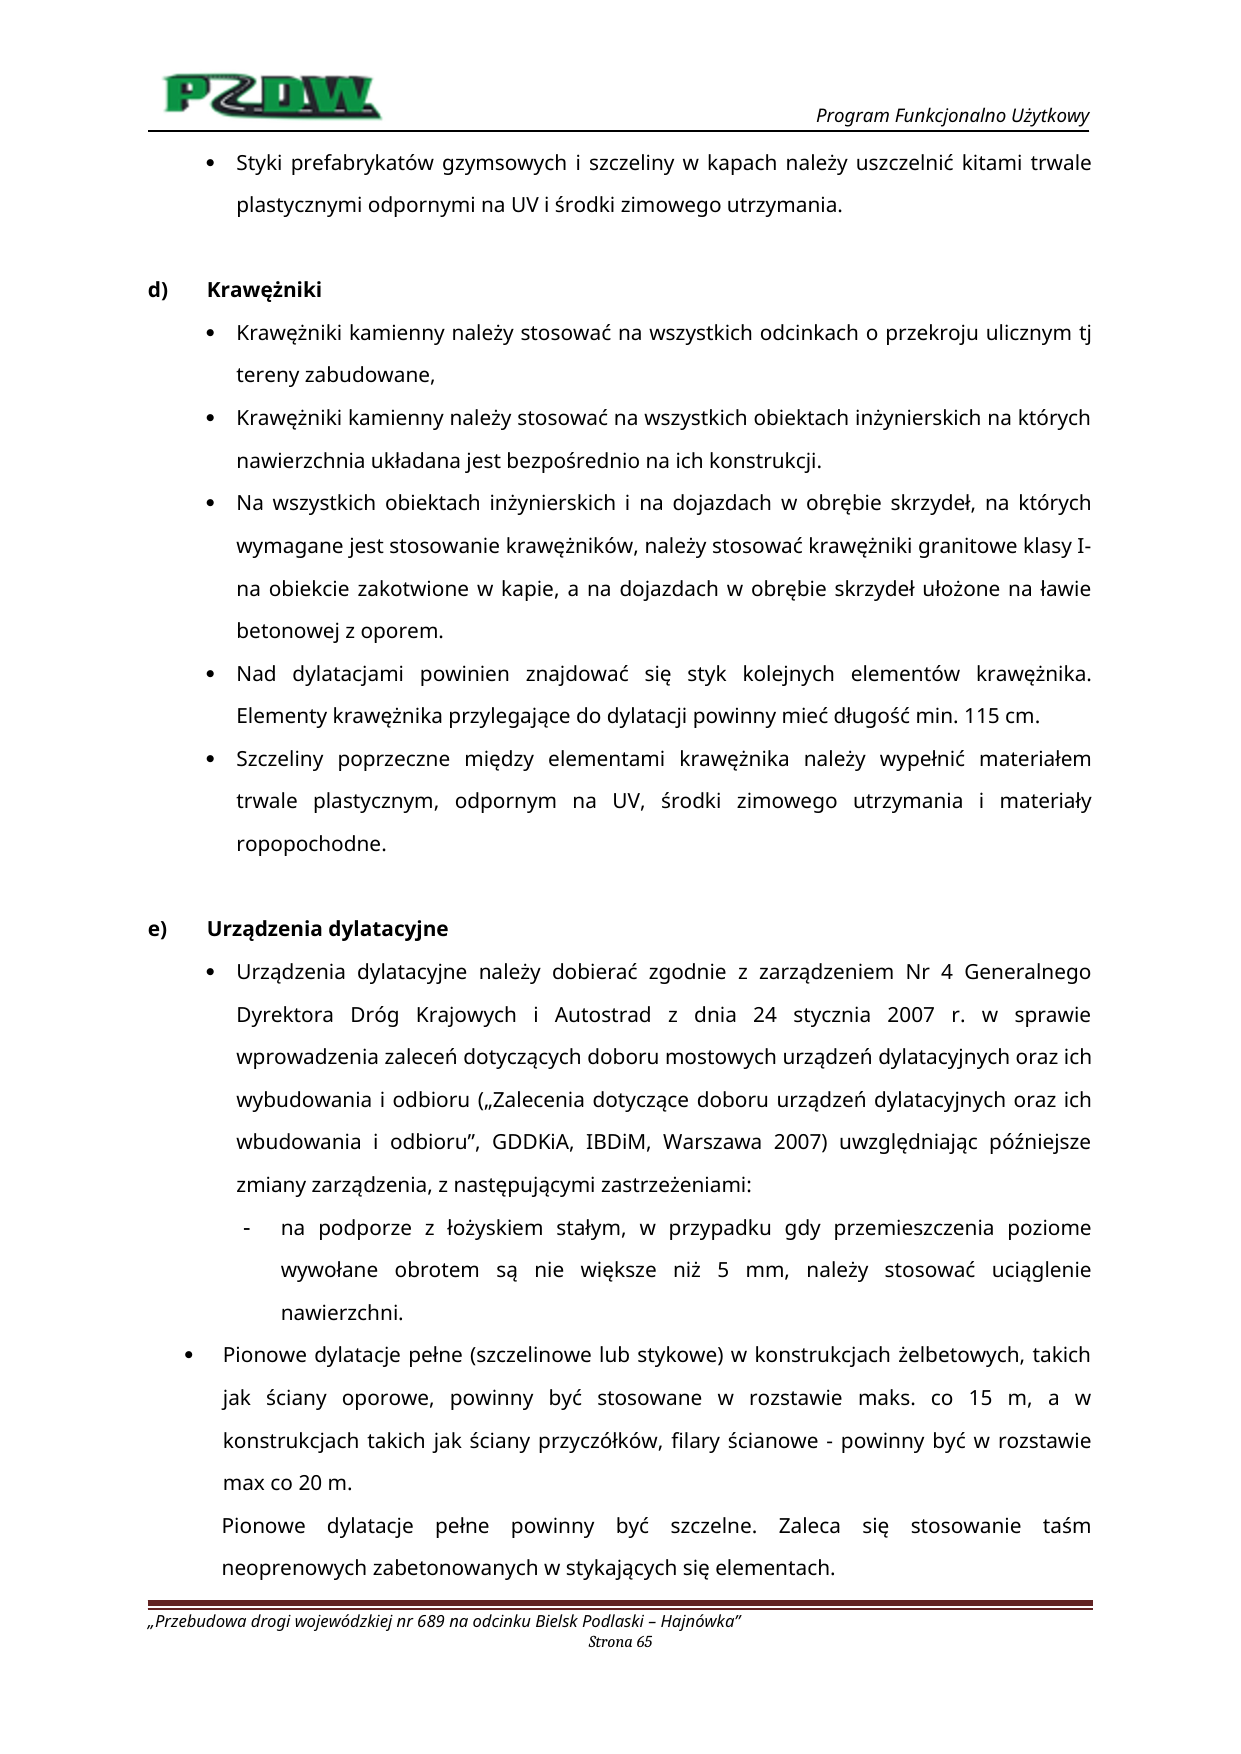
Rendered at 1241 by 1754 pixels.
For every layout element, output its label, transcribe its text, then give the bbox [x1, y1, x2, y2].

list Krawężniki kamienny należy stosować na wszystkich odcinkach o przekroju ulicznym tj tereny zabudowane, [207, 318, 1093, 389]
list Szczeliny poprzeczne między elementami krawężnika należy wypełnić materiałem trwale plastycznym, odpornym na UV, środki zimowego utrzymania i materiały ropopochodne. [207, 744, 1093, 858]
picture [159, 61, 389, 130]
list Nad dylatacjami powinien znajdować się styk kolejnych elementów krawężnika. Elementy krawężnika przylegające do dylatacji powinny mieć długość min. 115 cm. [207, 659, 1093, 730]
list Krawężniki [148, 275, 1093, 304]
list Krawężniki kamienny należy stosować na wszystkich obiektach inżynierskich na których nawierzchnia układana jest bezpośrednio na ich konstrukcji. [207, 403, 1093, 474]
list Pionowe dylatacje pełne (szczelinowe lub stykowe) w konstrukcjach żelbetowych, takich jak ściany oporowe, powinny być stosowane w rozstawie maks. co 15 m, a w konstrukcjach takich jak ściany przyczółków, filary ścianowe - powinny być w rozstawie max co 20 m. [185, 1341, 1093, 1497]
list Urządzenia dylatacyjne [148, 914, 1093, 943]
list Styki prefabrykatów gzymsowych i szczeliny w kapach należy uszczelnić kitami trwale plastycznymi odpornymi na UV i środki zimowego utrzymania. [207, 148, 1093, 219]
list Na wszystkich obiektach inżynierskich i na dojazdach w obrębie skrzydeł, na których wymagane jest stosowanie krawężników, należy stosować krawężniki granitowe klasy I- na obiekcie zakotwione w kapie, a na dojazdach w obrębie skrzydeł ułożone na ławie betonowej z oporem. [207, 488, 1093, 645]
list Urządzenia dylatacyjne należy dobierać zgodnie z zarządzeniem Nr 4 Generalnego Dyrektora Dróg Krajowych i Autostrad z dnia 24 stycznia 2007 r. w sprawie wprowadzenia zaleceń dotyczących doboru mostowych urządzeń dylatacyjnych oraz ich wybudowania i odbioru („Zalecenia dotyczące doboru urządzeń dylatacyjnych oraz ich wbudowania i odbioru”, GDDKiA, IBDiM, Warszawa 2007) uwzględniając późniejsze zmiany zarządzenia, z następującymi zastrzeżeniami: [207, 957, 1093, 1198]
list na podporze z łożyskiem stałym, w przypadku gdy przemieszczenia poziome wywołane obrotem są nie większe niż 5 mm, należy stosować uciąglenie nawierzchni. [243, 1213, 1093, 1326]
text Pionowe dylatacje pełne powinny być szczelne. Zaleca się stosowanie taśm neoprenowych zabetonowanych w stykających się elementach. [221, 1511, 1093, 1582]
